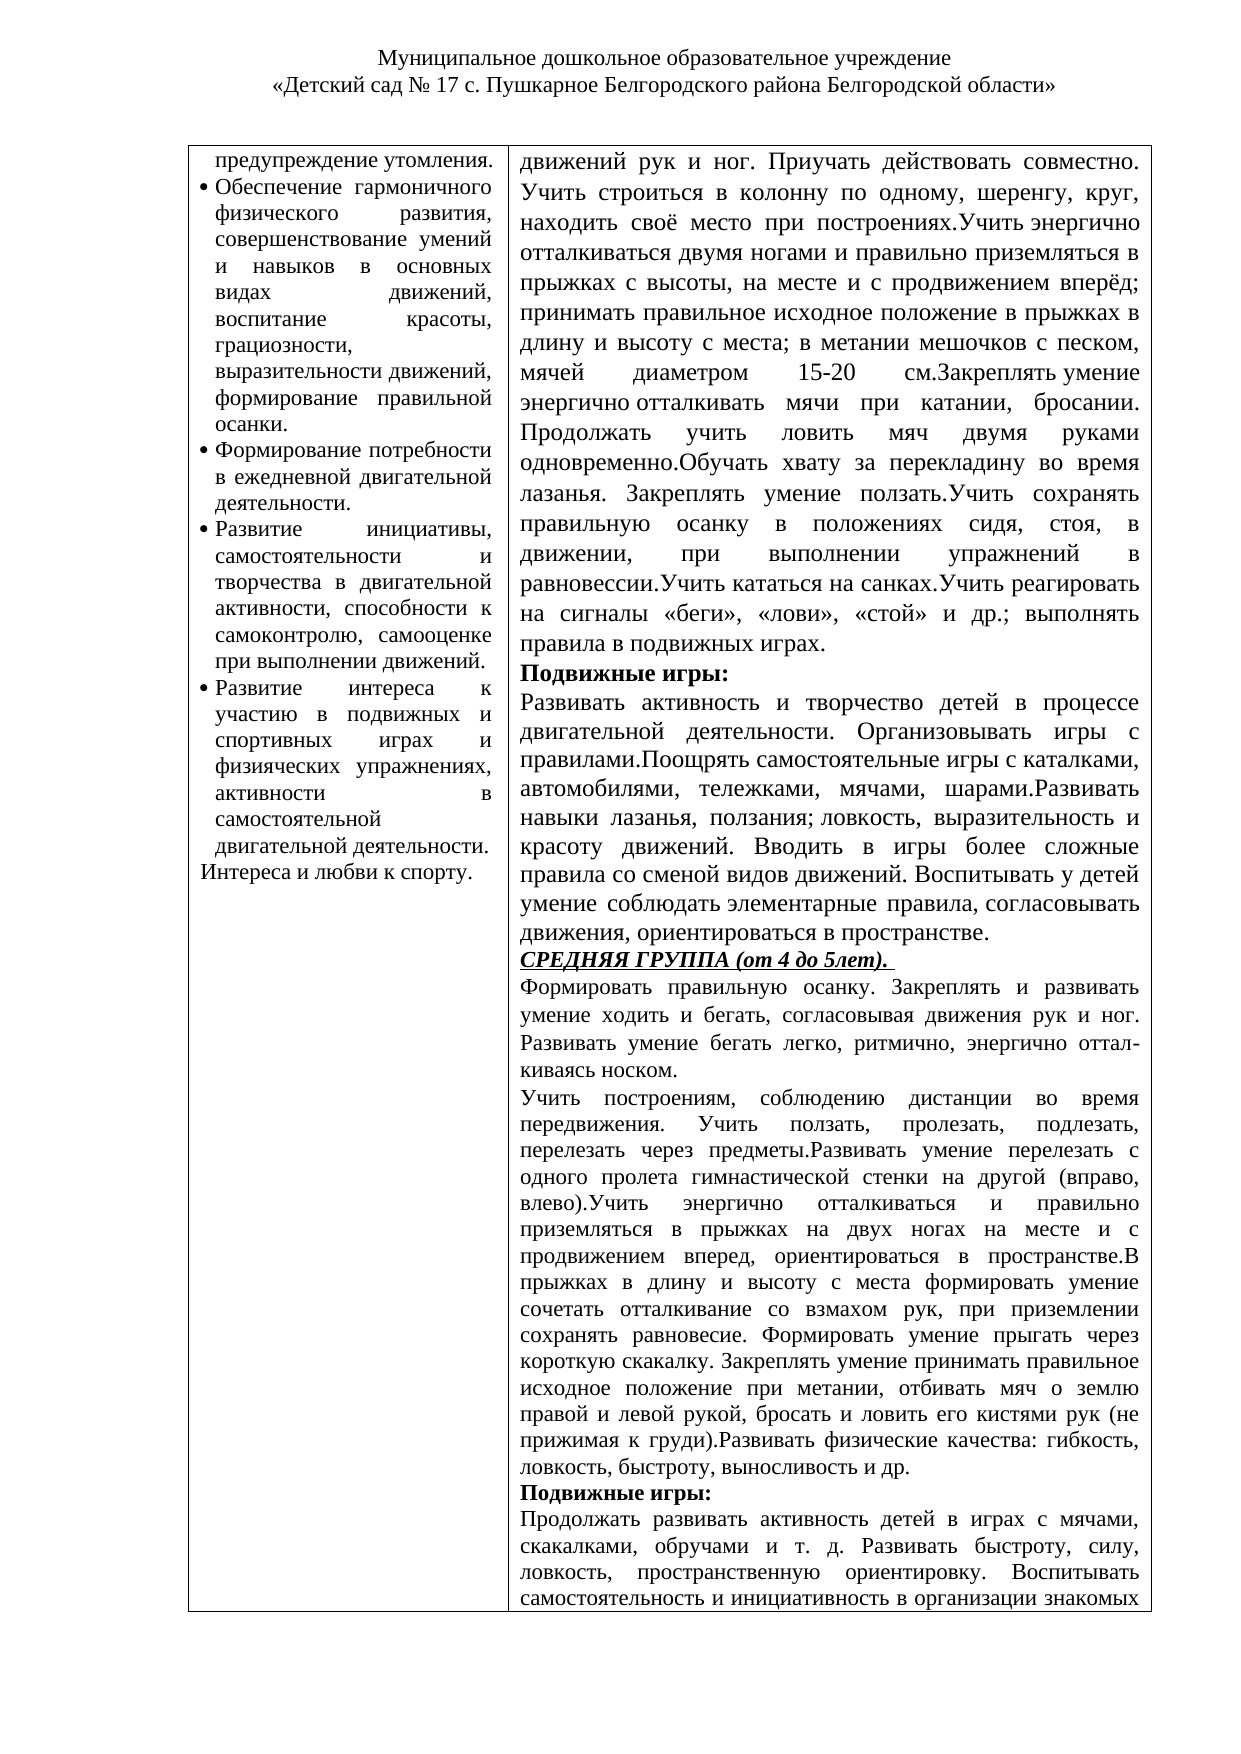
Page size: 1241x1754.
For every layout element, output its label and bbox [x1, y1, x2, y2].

table_cell [509, 146, 1151, 1611]
table_cell [189, 146, 508, 1611]
